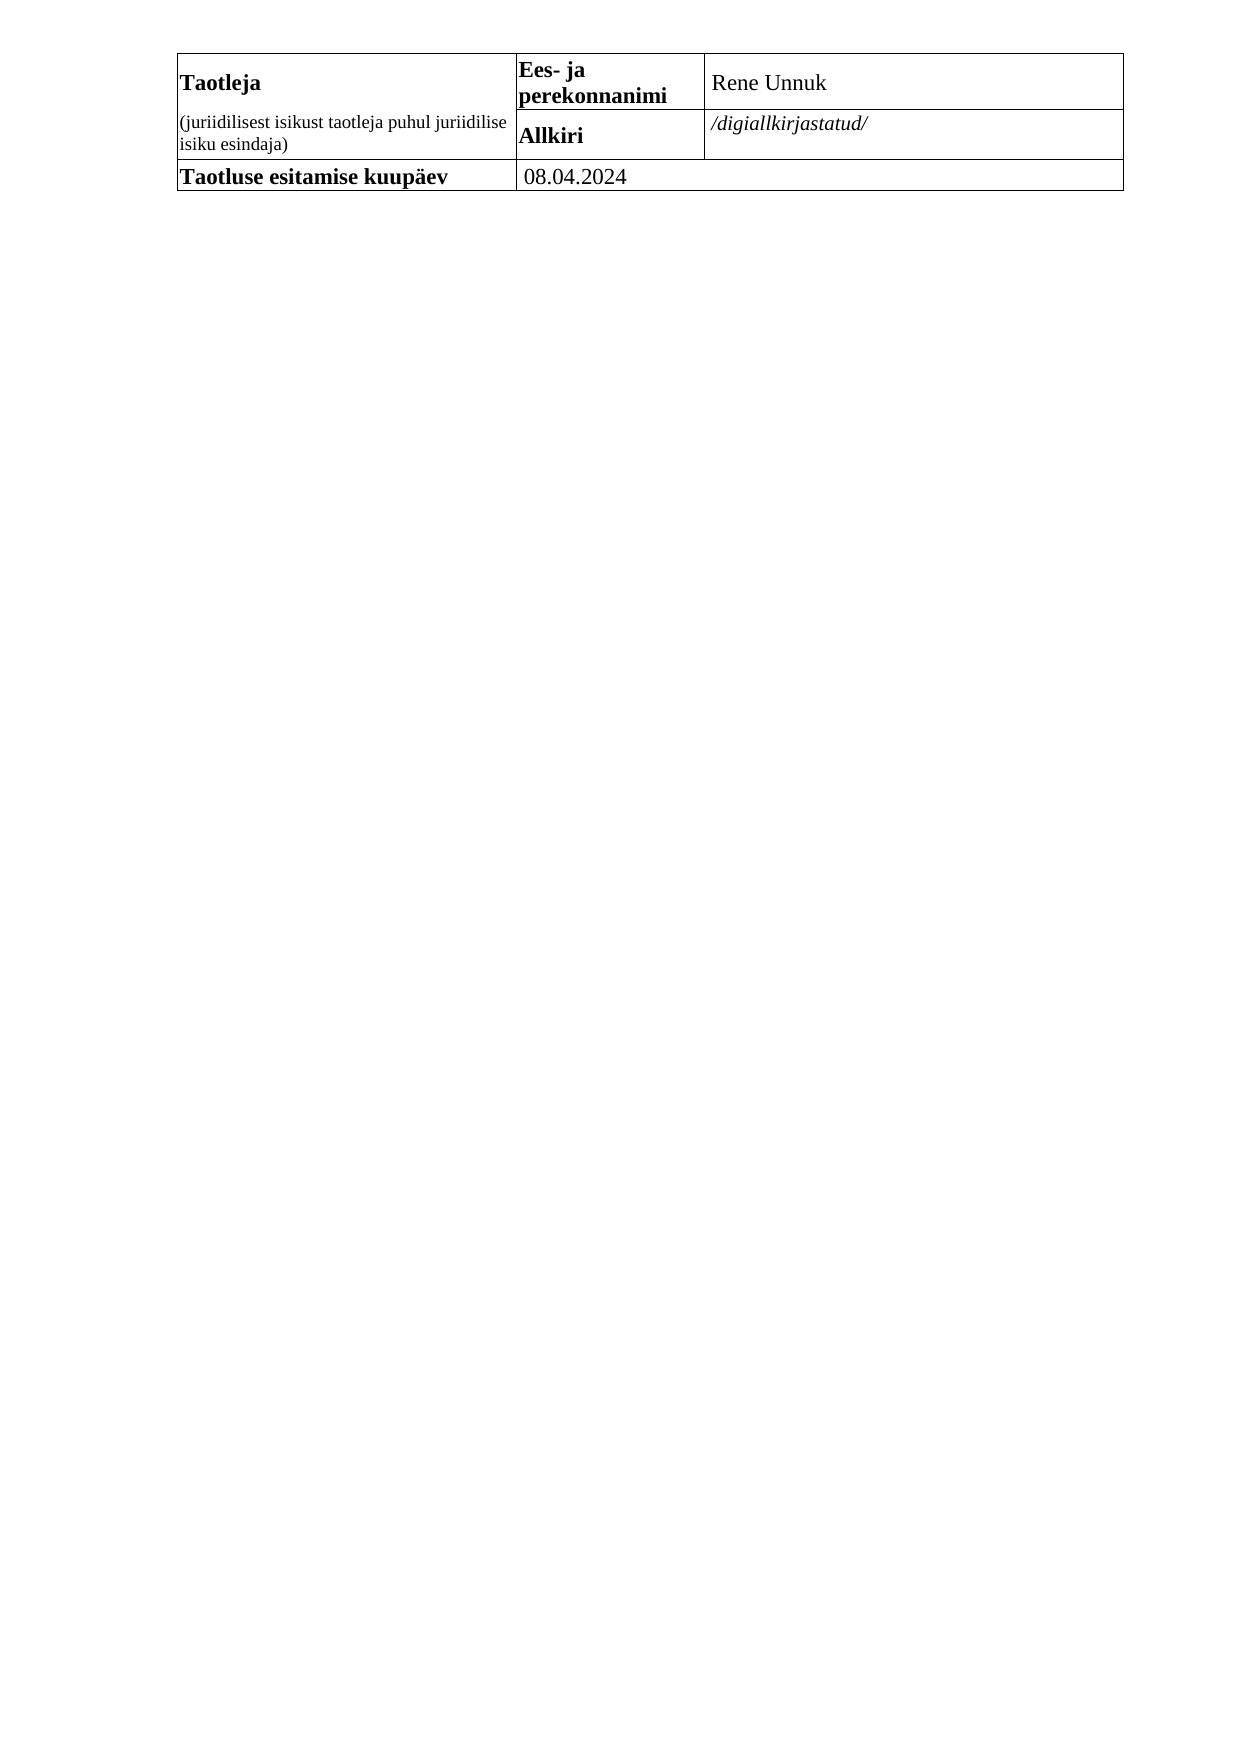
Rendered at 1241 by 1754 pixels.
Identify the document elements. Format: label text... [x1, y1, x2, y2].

table_cell Ees- ja perekonnanimi [517, 54, 704, 108]
table_cell Taotluse esitamise kuupäev [178, 160, 516, 190]
table_cell Taotleja [178, 54, 516, 108]
table_cell Rene Unnuk [705, 54, 1123, 108]
table_cell /digiallkirjastatud/ [705, 110, 1123, 159]
table_cell 08.04.2024 [517, 160, 1123, 190]
table_cell Allkiri [517, 110, 704, 159]
table_cell (juriidilisest isikust taotleja puhul juriidilise isiku esindaja) [178, 109, 516, 159]
